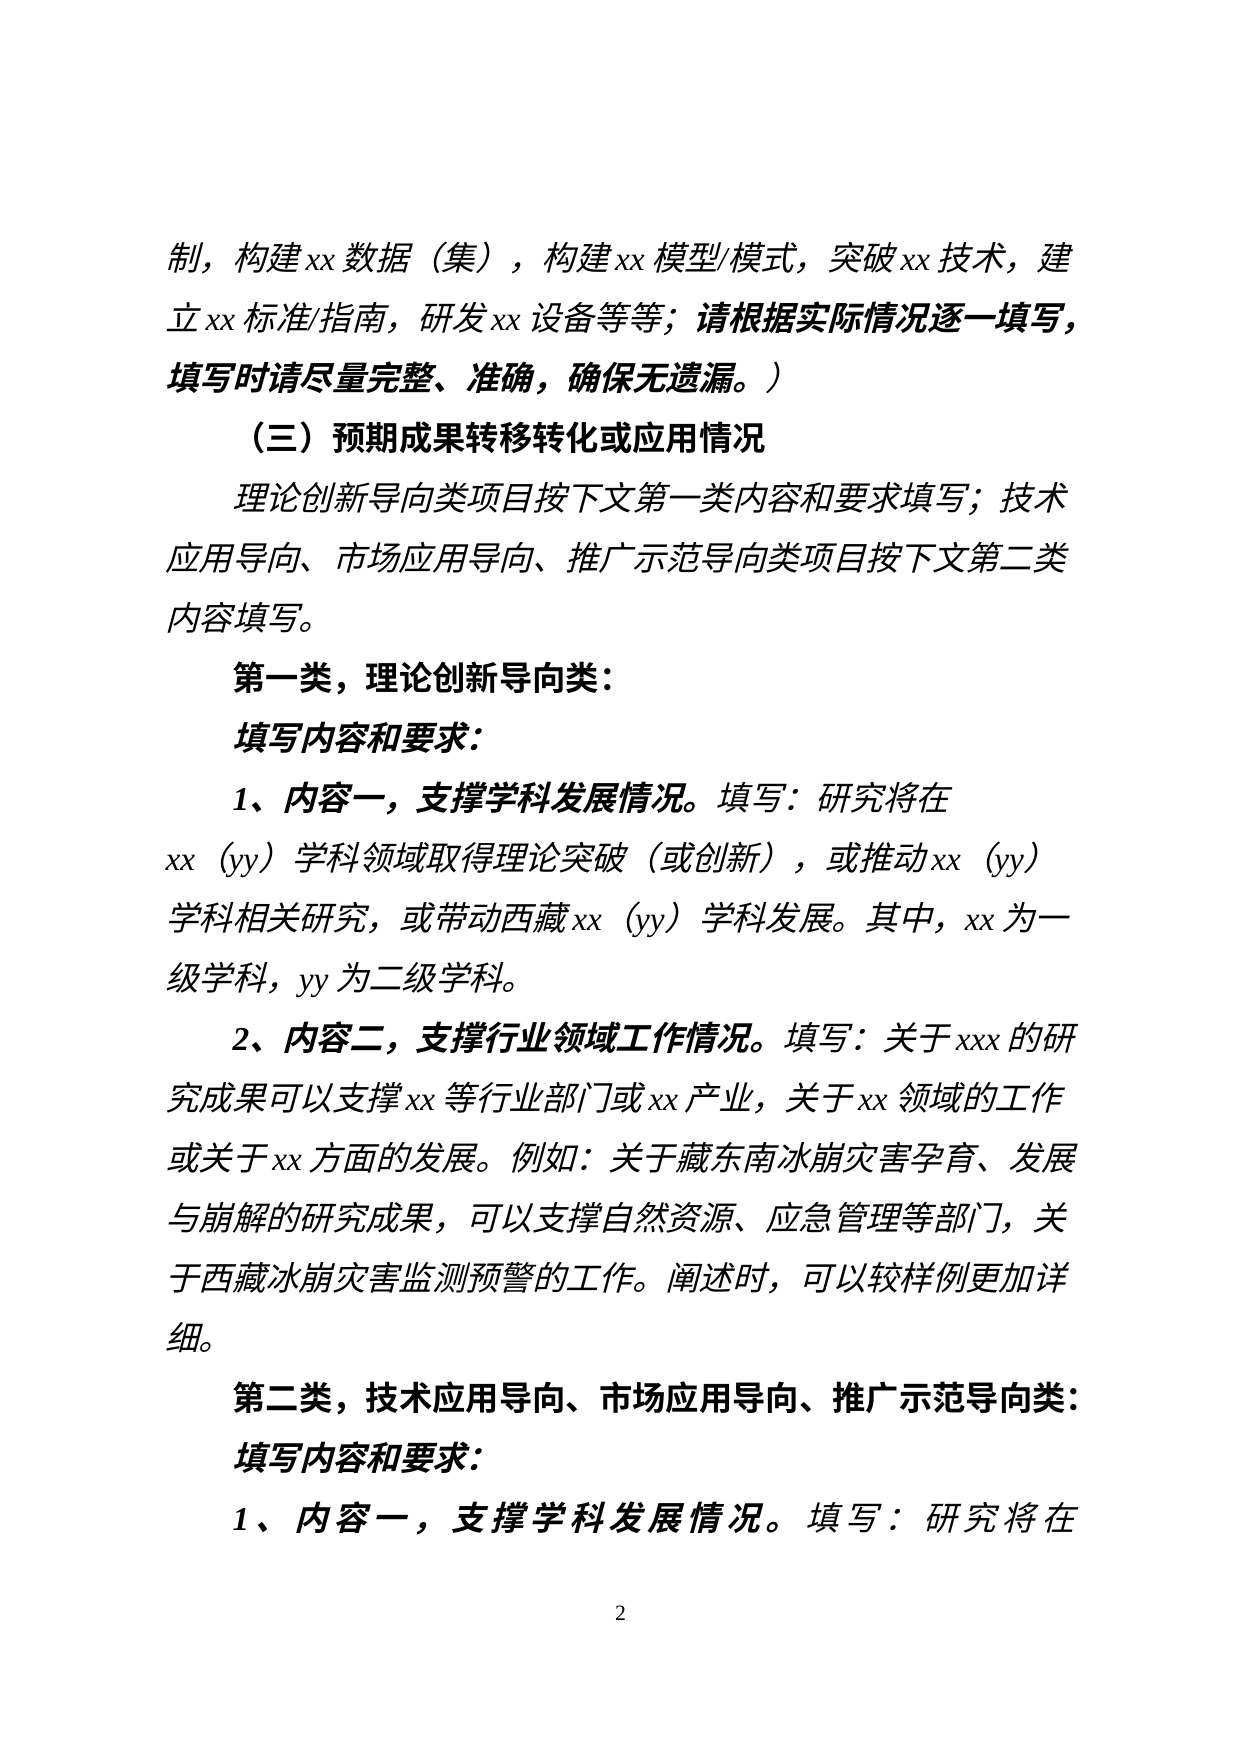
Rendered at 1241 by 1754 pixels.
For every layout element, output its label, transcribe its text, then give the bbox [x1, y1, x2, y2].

text 填写内容和要求： [165, 1422, 1075, 1482]
text 第一类，理论创新导向类： [165, 642, 1075, 702]
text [165, 222, 1075, 402]
text 第二类，技术应用导向、市场应用导向、推广示范导向类： [165, 1362, 1075, 1422]
text （三）预期成果转移转化或应用情况 [165, 402, 1075, 462]
text 填写内容和要求： [165, 702, 1075, 762]
text 2、内容二，支撑行业领域工作情况。填写：关于xxx的研究成果可以支撑xx等行业部门或xx产业，关于xx领域的工作或关于xx方面的发展。例如：关于藏东南冰崩灾害孕育、发展与崩解的研究成果，可以支撑自然资源、应急管理等部门，关于西藏冰崩灾害监测预警的工作。阐述时，可以较样例更加详细。 [165, 1002, 1075, 1362]
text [165, 1482, 1075, 1542]
text 理论创新导向类项目按下文第一类内容和要求填写；技术应用导向、市场应用导向、推广示范导向类项目按下文第二类内容填写。 [165, 462, 1075, 642]
text 1、内容一，支撑学科发展情况。填写：研究将在xx（yy）学科领域取得理论突破（或创新），或推动xx（yy）学科相关研究，或带动西藏xx（yy）学科发展。其中，xx为一级学科，yy为二级学科。 [165, 762, 1075, 1002]
